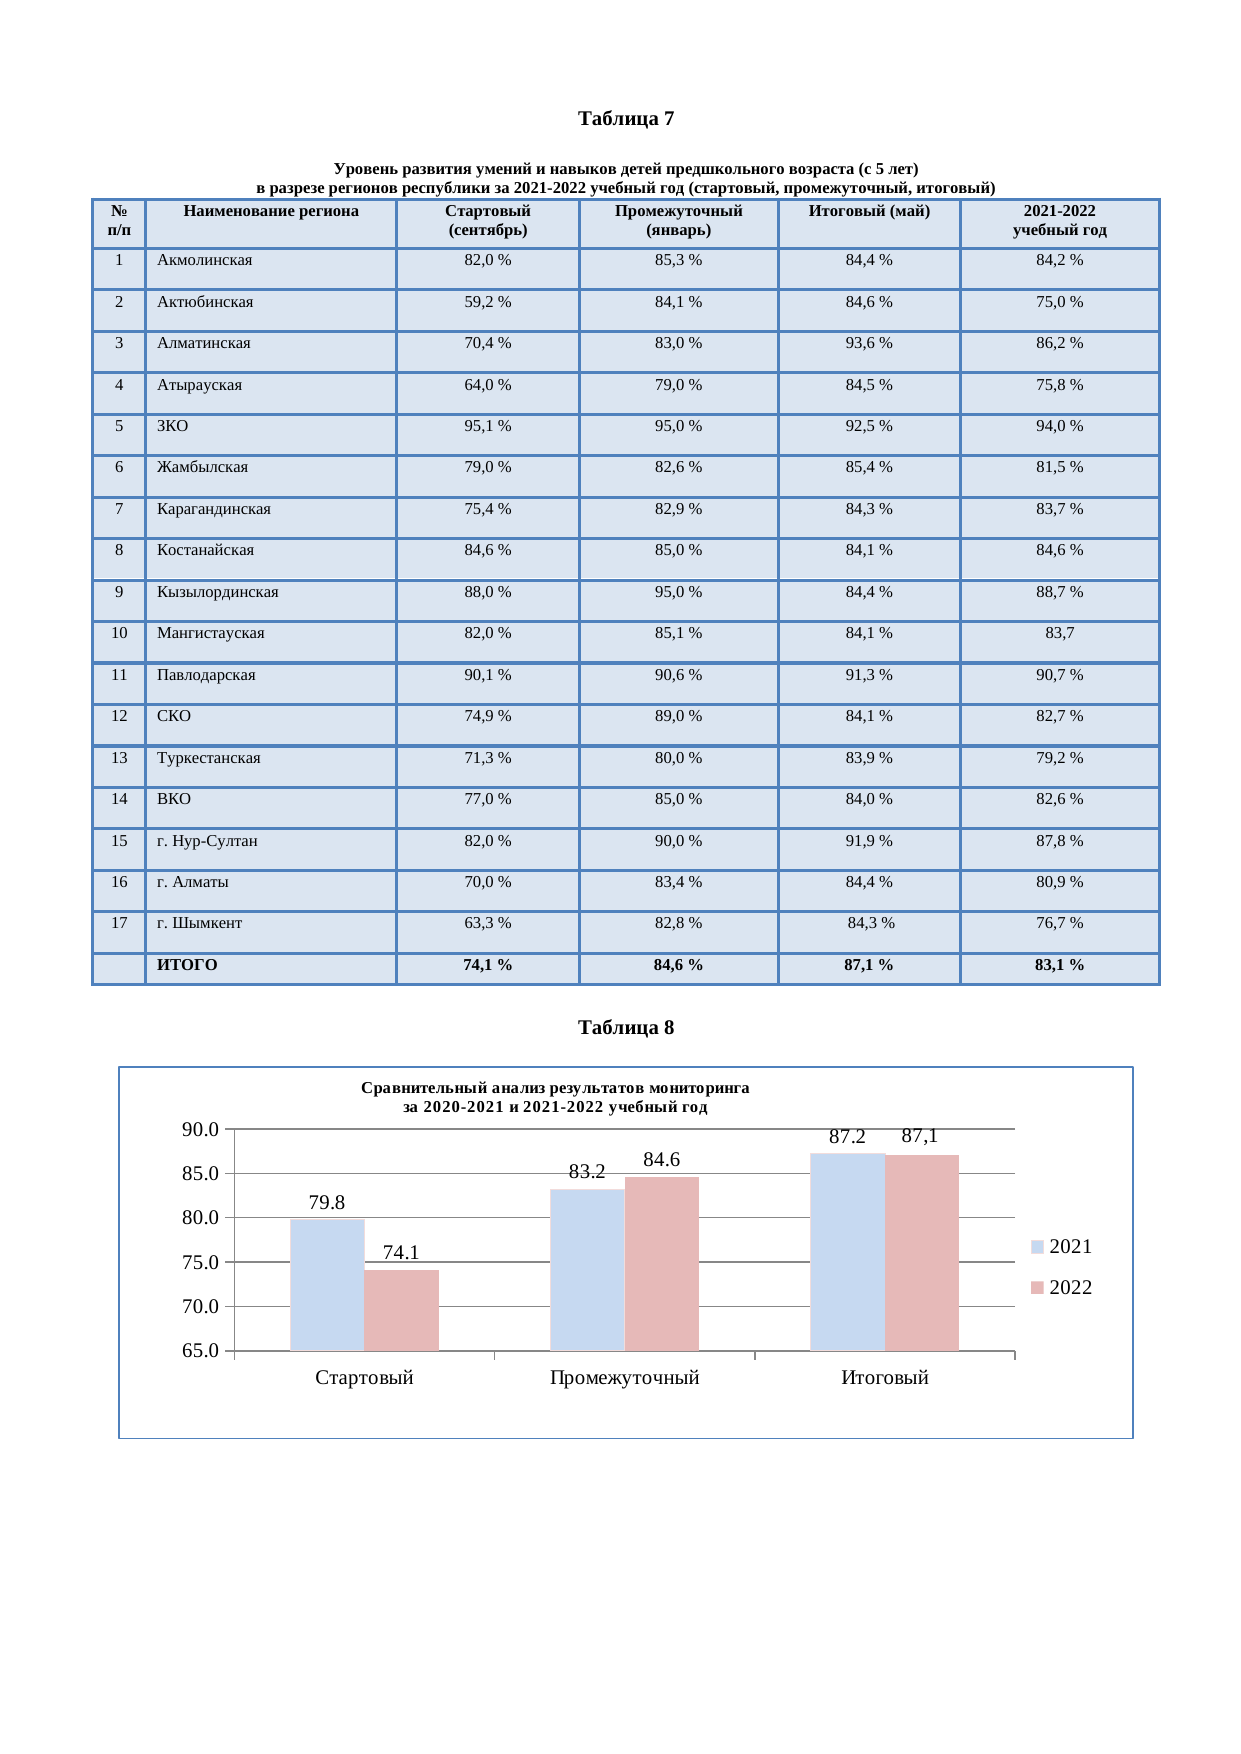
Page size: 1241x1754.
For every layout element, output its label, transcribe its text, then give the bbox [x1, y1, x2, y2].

table_cell 83,4 % [581, 872, 777, 910]
table_cell 84,6 % [962, 540, 1158, 578]
table_cell 13 [94, 748, 144, 786]
table_cell 82,0 % [398, 623, 578, 661]
table_header 2021-2022 учебный год [962, 201, 1158, 247]
table_cell 82,6 % [581, 457, 777, 496]
table_cell 87,1 % [780, 955, 959, 983]
table_cell 95,0 % [581, 416, 777, 454]
table_cell 70,0 % [398, 872, 578, 910]
table_cell 3 [94, 333, 144, 371]
table_cell 91,9 % [780, 830, 959, 869]
table_cell г. Шымкент [147, 913, 395, 952]
table_cell 84,0 % [780, 789, 959, 827]
table_cell 84,1 % [780, 540, 959, 578]
table_cell 6 [94, 457, 144, 496]
table_cell 89,0 % [581, 706, 777, 744]
table_cell 91,3 % [780, 665, 959, 703]
table_cell 82,6 % [962, 789, 1158, 827]
table_header Стартовый (сентябрь) [398, 201, 578, 247]
table_cell 79,2 % [962, 748, 1158, 786]
table_cell 80,9 % [962, 872, 1158, 910]
table_cell 75,8 % [962, 374, 1158, 413]
table_cell 95,1 % [398, 416, 578, 454]
table_cell 85,1 % [581, 623, 777, 661]
table_cell 59,2 % [398, 291, 578, 330]
table_cell 84,6 % [398, 540, 578, 578]
table_cell 85,0 % [581, 789, 777, 827]
table_cell 71,3 % [398, 748, 578, 786]
table_cell 83,1 % [962, 955, 1158, 983]
table_cell 94,0 % [962, 416, 1158, 454]
table_cell 95,0 % [581, 582, 777, 620]
table_header № п/п [94, 201, 144, 247]
table_cell Алматинская [147, 333, 395, 371]
table_cell Туркестанская [147, 748, 395, 786]
table_cell 2 [94, 291, 144, 330]
table_cell 90,0 % [581, 830, 777, 869]
table_cell 82,8 % [581, 913, 777, 952]
table_cell 84,3 % [780, 499, 959, 537]
table_cell 8 [94, 540, 144, 578]
table_cell 84,1 % [780, 623, 959, 661]
table_cell 83,0 % [581, 333, 777, 371]
table_cell Акмолинская [147, 250, 395, 288]
table_cell 17 [94, 913, 144, 952]
table_cell 84,2 % [962, 250, 1158, 288]
table_cell 84,4 % [780, 582, 959, 620]
table_cell СКО [147, 706, 395, 744]
text Таблица 8 [118, 1015, 1134, 1039]
table_cell 88,7 % [962, 582, 1158, 620]
table_cell 75,4 % [398, 499, 578, 537]
table_cell 82,0 % [398, 830, 578, 869]
table_cell 11 [94, 665, 144, 703]
table_cell 87,8 % [962, 830, 1158, 869]
table_cell Кызылординская [147, 582, 395, 620]
table_header Наименование региона [147, 201, 395, 247]
table_cell Мангистауская [147, 623, 395, 661]
table_cell 74,9 % [398, 706, 578, 744]
table_cell 75,0 % [962, 291, 1158, 330]
table_cell 10 [94, 623, 144, 661]
table_cell 74,1 % [398, 955, 578, 983]
table_cell 84,3 % [780, 913, 959, 952]
table_cell 84,1 % [581, 291, 777, 330]
table_cell 85,4 % [780, 457, 959, 496]
table_cell Жамбылская [147, 457, 395, 496]
table_cell ВКО [147, 789, 395, 827]
table_cell [94, 955, 144, 983]
table_cell 63,3 % [398, 913, 578, 952]
table_cell 9 [94, 582, 144, 620]
table_cell 84,5 % [780, 374, 959, 413]
table_cell 12 [94, 706, 144, 744]
table_cell г. Алматы [147, 872, 395, 910]
table_cell 84,1 % [780, 706, 959, 744]
table_cell 80,0 % [581, 748, 777, 786]
table_cell 7 [94, 499, 144, 537]
table_cell 76,7 % [962, 913, 1158, 952]
table_cell 82,0 % [398, 250, 578, 288]
table_cell 79,0 % [581, 374, 777, 413]
table_cell 81,5 % [962, 457, 1158, 496]
table_cell Костанайская [147, 540, 395, 578]
text в разрезе регионов республики за 2021-2022 учебный год (стартовый, промежуточный, итоговый) [118, 178, 1134, 197]
table_cell Павлодарская [147, 665, 395, 703]
table_cell 84,6 % [780, 291, 959, 330]
table_header Промежуточный (январь) [581, 201, 777, 247]
table_cell 90,1 % [398, 665, 578, 703]
table_cell 15 [94, 830, 144, 869]
table_cell 4 [94, 374, 144, 413]
table_cell 84,6 % [581, 955, 777, 983]
table_cell 86,2 % [962, 333, 1158, 371]
table_cell Атырауская [147, 374, 395, 413]
table_cell Актюбинская [147, 291, 395, 330]
table_cell 83,7 % [962, 499, 1158, 537]
table_cell 77,0 % [398, 789, 578, 827]
table_cell 79,0 % [398, 457, 578, 496]
table_cell 88,0 % [398, 582, 578, 620]
table_cell 84,4 % [780, 250, 959, 288]
table_cell 14 [94, 789, 144, 827]
table_cell ИТОГО [147, 955, 395, 983]
table_cell 5 [94, 416, 144, 454]
table_cell 90,7 % [962, 665, 1158, 703]
table_cell 82,7 % [962, 706, 1158, 744]
table_cell 85,3 % [581, 250, 777, 288]
text Таблица 7 [118, 106, 1134, 130]
table_cell ЗКО [147, 416, 395, 454]
table_cell 90,6 % [581, 665, 777, 703]
table_cell 70,4 % [398, 333, 578, 371]
table_cell 84,4 % [780, 872, 959, 910]
table_cell г. Нур-Султан [147, 830, 395, 869]
table_cell 93,6 % [780, 333, 959, 371]
table_cell 64,0 % [398, 374, 578, 413]
table_header Итоговый (май) [780, 201, 959, 247]
table_cell 85,0 % [581, 540, 777, 578]
table_cell 82,9 % [581, 499, 777, 537]
table_cell 1 [94, 250, 144, 288]
table_cell Карагандинская [147, 499, 395, 537]
table_cell 83,7 [962, 623, 1158, 661]
table_cell 83,9 % [780, 748, 959, 786]
table_cell 16 [94, 872, 144, 910]
text Уровень развития умений и навыков детей предшкольного возраста (с 5 лет) [118, 159, 1134, 178]
table_cell 92,5 % [780, 416, 959, 454]
